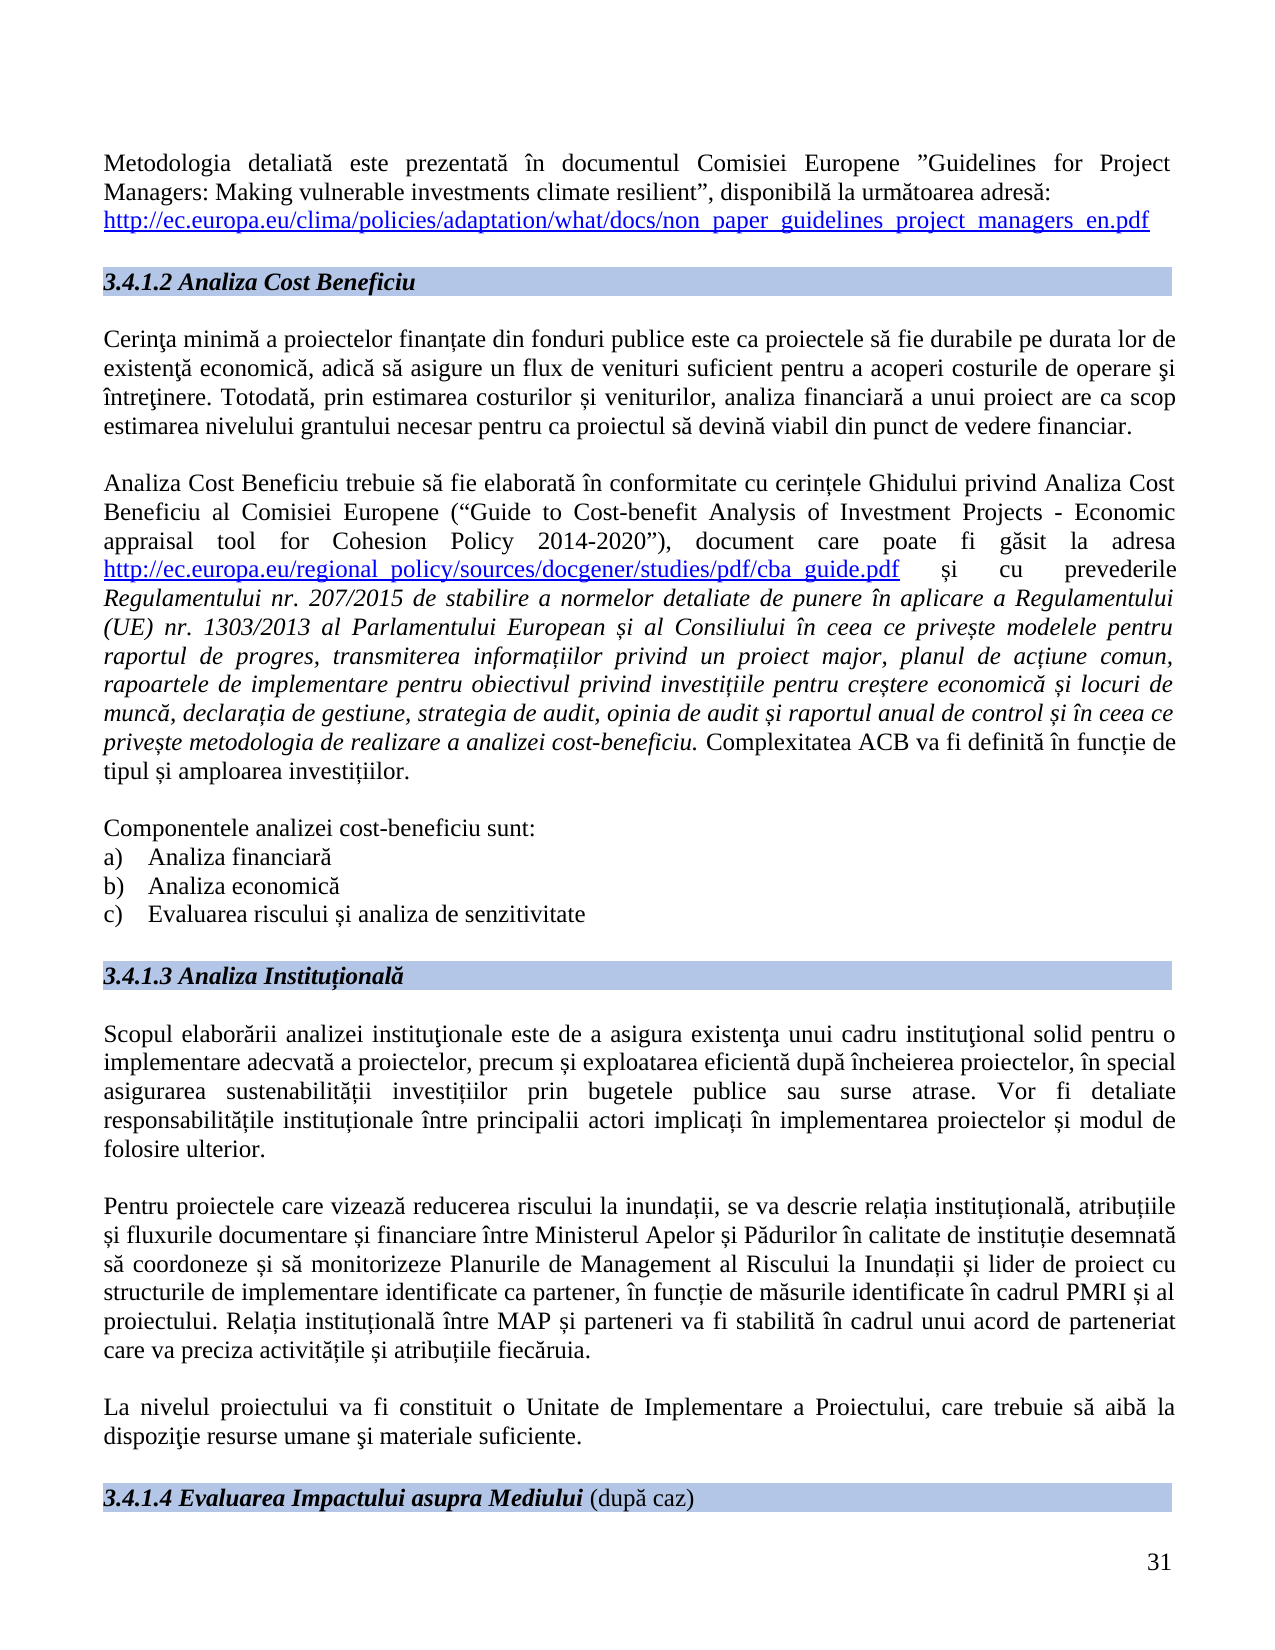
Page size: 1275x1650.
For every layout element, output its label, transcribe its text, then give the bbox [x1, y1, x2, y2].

list Evaluarea riscului și analiza de senzitivitate [103, 899, 1177, 928]
text 3.4.1.2 Analiza Cost Beneficiu [103, 267, 1172, 296]
text Cerinţa minimă a proiectelor finanțate din fonduri publice este ca proiectele să fie durabile pe durata lor de existenţă economică, adică să asigure un flux de venituri suficient pentru a acoperi costurile de operare şi întreţinere. Totodată, prin estimarea costurilor și veniturilor, analiza financiară a unui proiect are ca scop estimarea nivelului grantului necesar pentru ca proiectul să devină viabil din punct de vedere financiar. [103, 324, 1177, 439]
list Analiza economică [103, 871, 1177, 899]
text Scopul elaborării analizei instituţionale este de a asigura existenţa unui cadru instituţional solid pentru o implementare adecvată a proiectelor, precum și exploatarea eficientă după încheierea proiectelor, în special asigurarea sustenabilității investițiilor prin bugetele publice sau surse atrase. Vor fi detaliate responsabilitățile instituționale între principalii actori implicați în implementarea proiectelor și modul de folosire ulterior. [103, 1019, 1177, 1162]
text http://ec.europa.eu/clima/policies/adaptation/what/docs/non_paper_guidelines_project_managers_en.pdf [103, 205, 1172, 234]
text 3.4.1.3 Analiza Instituțională [103, 961, 1172, 990]
list Analiza financiară [103, 842, 1177, 871]
text Componentele analizei cost-beneficiu sunt: [103, 813, 1177, 842]
text Analiza Cost Beneficiu trebuie să fie elaborată în conformitate cu cerințele Ghidului privind Analiza Cost Beneficiu al Comisiei Europene (“Guide to Cost-benefit Analysis of Investment Projects - Economic appraisal tool for Cohesion Policy 2014-2020”), document care poate fi găsit la adresa http://ec.europa.eu/regional_policy/sources/docgener/studies/pdf/cba_guide.pdf și cu prevederile Regulamentului nr. 207/2015 de stabilire a normelor detaliate de punere în aplicare a Regulamentului (UE) nr. 1303/2013 al Parlamentului European și al Consiliului în ceea ce privește modelele pentru raportul de progres, transmiterea informațiilor privind un proiect major, planul de acțiune comun, rapoartele de implementare pentru obiectivul privind investițiile pentru creștere economică și locuri de muncă, declarația de gestiune, strategia de audit, opinia de audit și raportul anual de control și în ceea ce privește metodologia de realizare a analizei cost-beneficiu. Complexitatea ACB va fi definită în funcție de tipul și amploarea investițiilor. [103, 468, 1177, 784]
text 3.4.1.4 Evaluarea Impactului asupra Mediului (după caz) [103, 1483, 1172, 1512]
text Pentru proiectele care vizează reducerea riscului la inundații, se va descrie relația instituțională, atribuțiile și fluxurile documentare și financiare între Ministerul Apelor și Pădurilor în calitate de instituție desemnată să coordoneze și să monitorizeze Planurile de Management al Riscului la Inundații și lider de proiect cu structurile de implementare identificate ca partener, în funcție de măsurile identificate în cadrul PMRI și al proiectului. Relația instituțională între MAP și parteneri va fi stabilită în cadrul unui acord de parteneriat care va preciza activitățile și atribuțiile fiecăruia. [103, 1191, 1177, 1364]
text La nivelul proiectului va fi constituit o Unitate de Implementare a Proiectului, care trebuie să aibă la dispoziţie resurse umane şi materiale suficiente. [103, 1392, 1177, 1450]
text Metodologia detaliată este prezentată în documentul Comisiei Europene ”Guidelines for Project Managers: Making vulnerable investments climate resilient”, disponibilă la următoarea adresă: [103, 148, 1172, 205]
